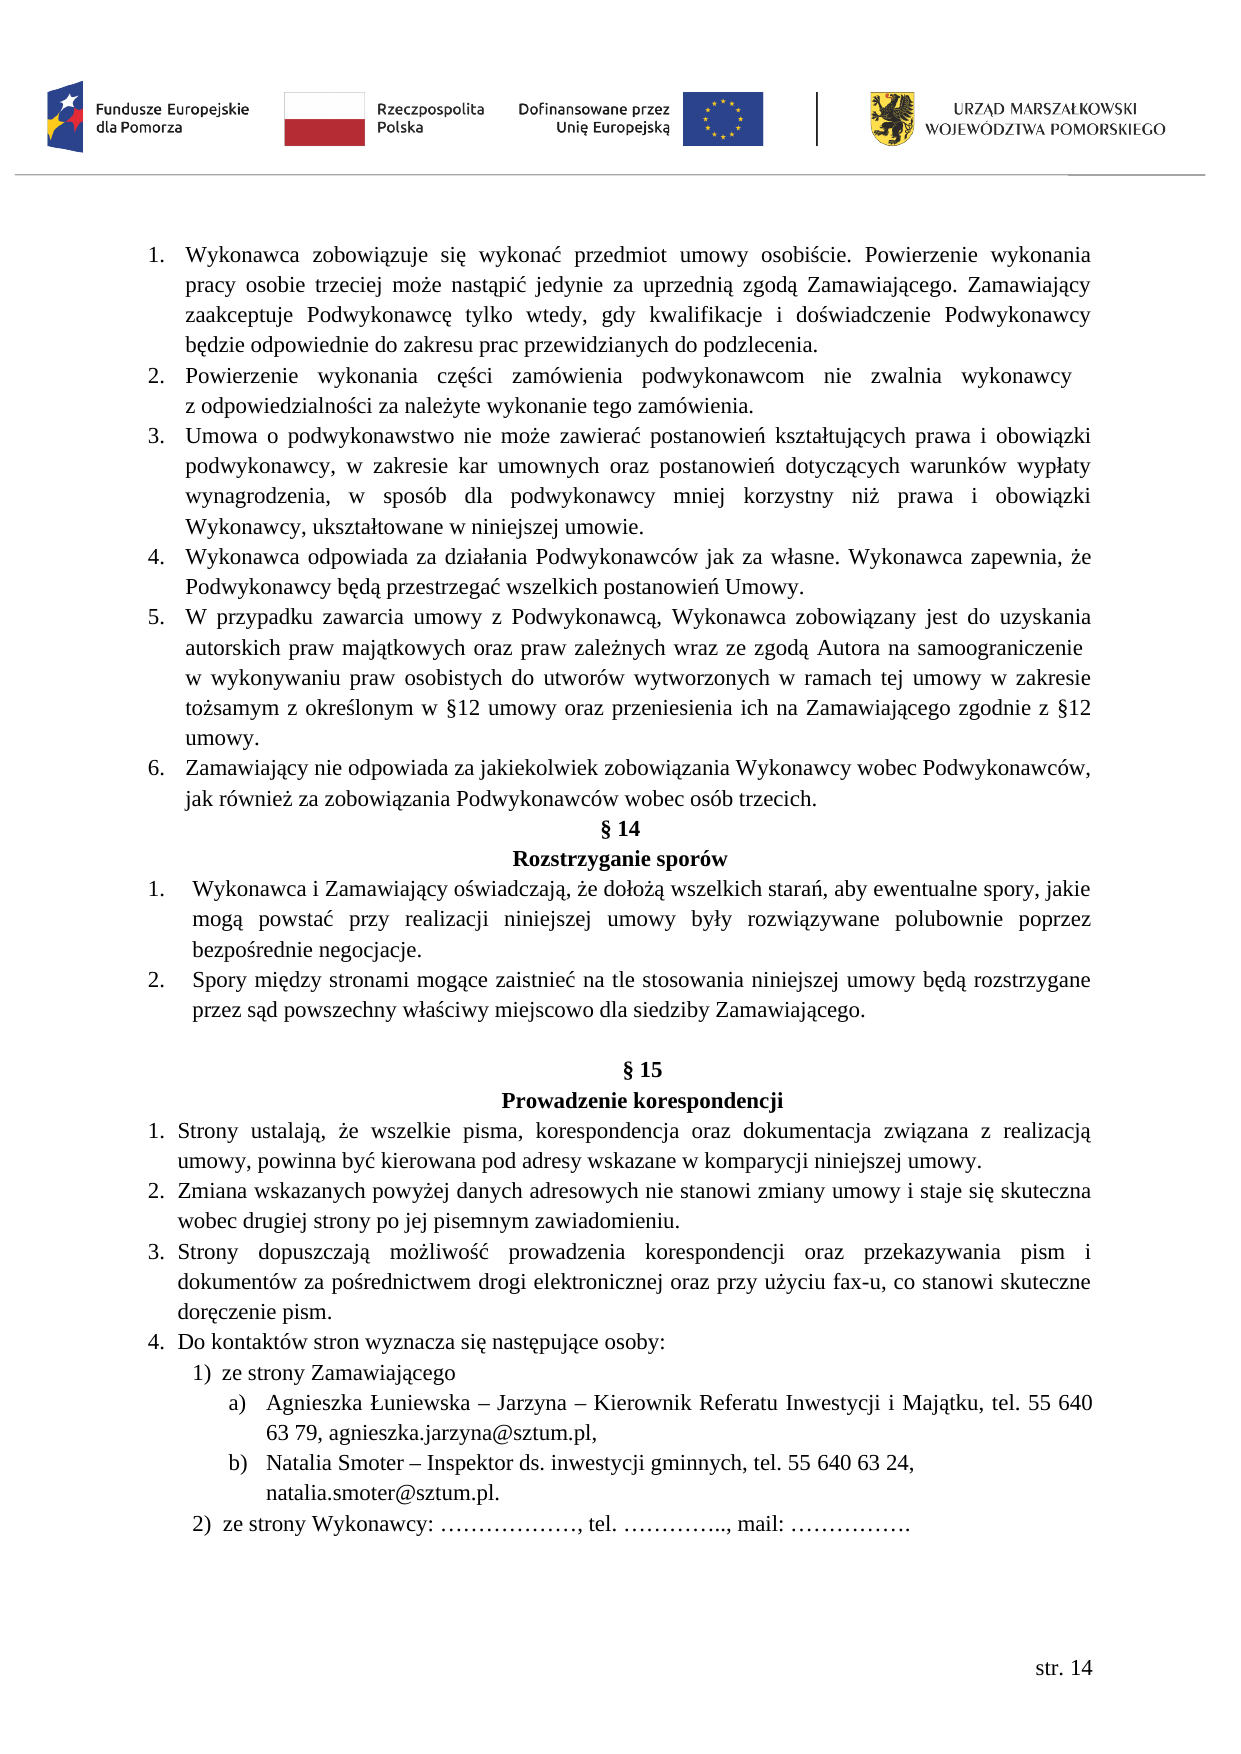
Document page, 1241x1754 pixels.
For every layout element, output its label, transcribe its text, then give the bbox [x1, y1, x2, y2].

list Wykonawca i Zamawiający oświadczają, że dołożą wszelkich starań, aby ewentualne spory, jakie mogą powstać przy realizacji niniejszej umowy były rozwiązywane polubownie poprzez bezpośrednie negocjacje. [148, 875, 1092, 962]
list Zamawiający nie odpowiada za jakiekolwiek zobowiązania Wykonawcy wobec Podwykonawców, jak również za zobowiązania Podwykonawców wobec osób trzecich. [148, 754, 1092, 811]
list ze strony Wykonawcy: ………………, tel. ………….., mail: ……………. [192, 1510, 1092, 1536]
list Prowadzenie korespondencji [192, 1087, 1092, 1113]
list Spory między stronami mogące zaistnieć na tle stosowania niniejszej umowy będą rozstrzygane przez sąd powszechny właściwy miejscowo dla siedziby Zamawiającego. [148, 966, 1092, 1022]
list ze strony Zamawiającego [192, 1359, 1092, 1385]
text § 14 [148, 815, 1092, 841]
list Natalia Smoter – Inspektor ds. inwestycji gminnych, tel. 55 640 63 24, natalia.smoter@sztum.pl. [228, 1449, 1092, 1506]
list Wykonawca zobowiązuje się wykonać przedmiot umowy osobiście. Powierzenie wykonania pracy osobie trzeciej może nastąpić jedynie za uprzednią zgodą Zamawiającego. Zamawiający zaakceptuje Podwykonawcę tylko wtedy, gdy kwalifikacje i doświadczenie Podwykonawcy będzie odpowiednie do zakresu prac przewidzianych do podzlecenia. [148, 241, 1092, 358]
list § 15 [192, 1057, 1092, 1083]
list Agnieszka Łuniewska – Jarzyna – Kierownik Referatu Inwestycji i Majątku, tel. 55 640 63 79, agnieszka.jarzyna@sztum.pl, [228, 1389, 1092, 1445]
picture [29, 62, 1183, 171]
list Zmiana wskazanych powyżej danych adresowych nie stanowi zmiany umowy i staje się skuteczna wobec drugiej strony po jej pisemnym zawiadomieniu. [148, 1177, 1092, 1234]
text Rozstrzyganie sporów [148, 845, 1092, 871]
list W przypadku zawarcia umowy z Podwykonawcą, Wykonawca zobowiązany jest do uzyskania autorskich praw majątkowych oraz praw zależnych wraz ze zgodą Autora na samoograniczenie w wykonywaniu praw osobistych do utworów wytworzonych w ramach tej umowy w zakresie tożsamym z określonym w §12 umowy oraz przeniesienia ich na Zamawiającego zgodnie z §12 umowy. [148, 603, 1092, 751]
list Do kontaktów stron wyznacza się następujące osoby: [148, 1328, 1092, 1355]
list Powierzenie wykonania części zamówienia podwykonawcom nie zwalnia wykonawcy z odpowiedzialności za należyte wykonanie tego zamówienia. [148, 362, 1092, 418]
list Wykonawca odpowiada za działania Podwykonawców jak za własne. Wykonawca zapewnia, że Podwykonawcy będą przestrzegać wszelkich postanowień Umowy. [148, 543, 1092, 599]
list Strony dopuszczają możliwość prowadzenia korespondencji oraz przekazywania pism i dokumentów za pośrednictwem drogi elektronicznej oraz przy użyciu fax-u, co stanowi skuteczne doręczenie pism. [148, 1238, 1092, 1324]
list Umowa o podwykonawstwo nie może zawierać postanowień kształtujących prawa i obowiązki podwykonawcy, w zakresie kar umownych oraz postanowień dotyczących warunków wypłaty wynagrodzenia, w sposób dla podwykonawcy mniej korzystny niż prawa i obowiązki Wykonawcy, ukształtowane w niniejszej umowie. [148, 422, 1092, 539]
list Strony ustalają, że wszelkie pisma, korespondencja oraz dokumentacja związana z realizacją umowy, powinna być kierowana pod adresy wskazane w komparycji niniejszej umowy. [148, 1117, 1092, 1173]
